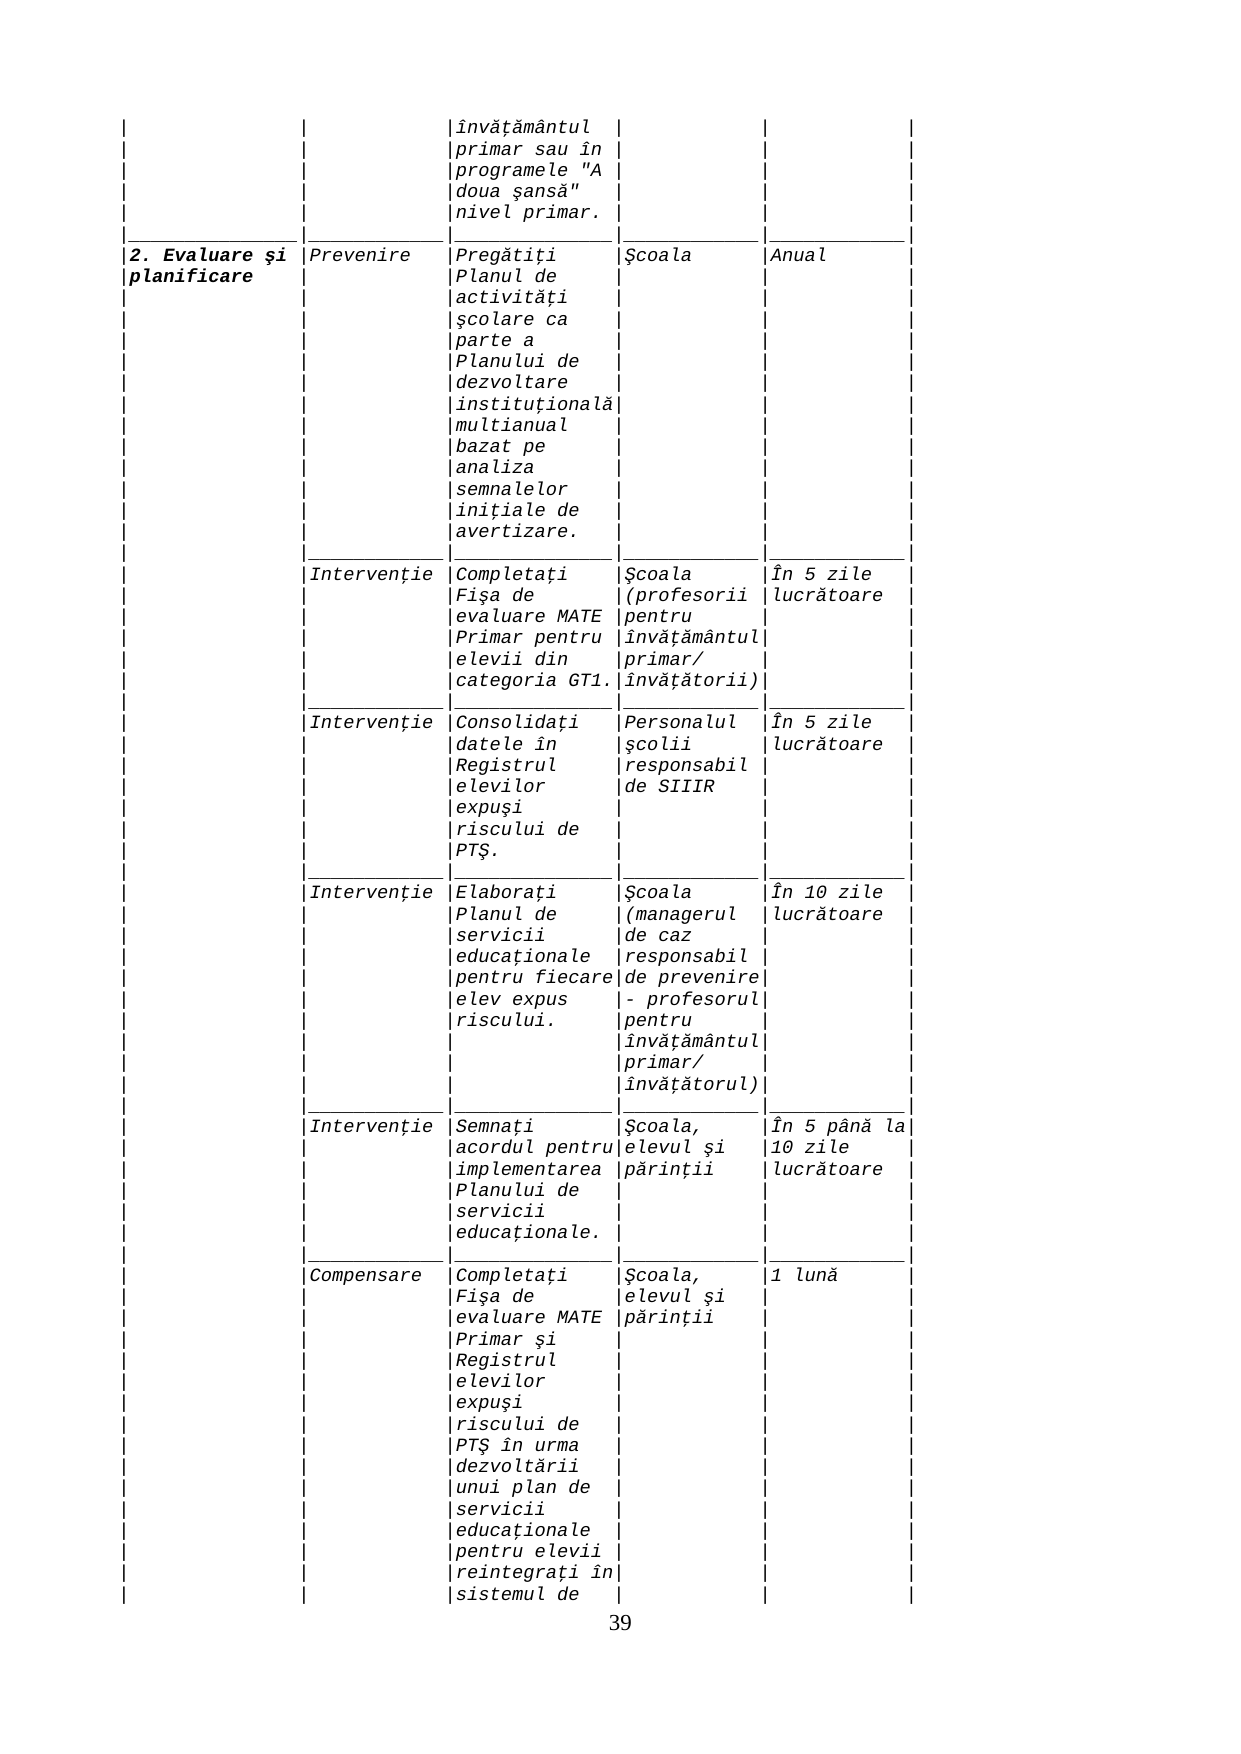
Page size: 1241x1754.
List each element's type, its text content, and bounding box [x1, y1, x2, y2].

text | | |Planului de | | | [118, 352, 1122, 373]
text | | | |primar/ | | [118, 1053, 1122, 1074]
text | | |elevilor |de SIIIR | | [118, 777, 1122, 798]
text | |Intervenţie |Completaţi |Şcoala |În 5 zile | [118, 564, 1122, 586]
text | | |dezvoltare | | | [118, 373, 1122, 394]
text | | |educaţionale. | | | [118, 1223, 1122, 1244]
text | | |primar sau în | | | [118, 139, 1122, 161]
text | | |Primar şi | | | [118, 1329, 1122, 1351]
text | | |dezvoltării | | | [118, 1457, 1122, 1478]
text | | |servicii | | | [118, 1499, 1122, 1521]
text | | |sistemul de | | | [118, 1584, 1122, 1606]
text | | |pentru fiecare|de prevenire| | [118, 968, 1122, 989]
text | | |Planului de | | | [118, 1181, 1122, 1202]
text | | |învăţământul | | | [118, 118, 1122, 139]
text | | | |învăţătorul)| | [118, 1074, 1122, 1096]
text | | |Planul de |(managerul |lucrătoare | [118, 904, 1122, 926]
text | |____________|______________|____________|____________| [118, 692, 1122, 713]
text | | |Primar pentru |învăţământul| | [118, 628, 1122, 649]
text | | |reintegraţi în| | | [118, 1563, 1122, 1584]
text | |Intervenţie |Consolidaţi |Personalul |În 5 zile | [118, 713, 1122, 734]
text | | |riscului de | | | [118, 1414, 1122, 1436]
text | | |instituţională| | | [118, 394, 1122, 416]
text | | |evaluare MATE |pentru | | [118, 607, 1122, 628]
text | | |datele în |şcolii |lucrătoare | [118, 734, 1122, 756]
text | | |PTŞ. | | | [118, 841, 1122, 862]
text | |____________|______________|____________|____________| [118, 1096, 1122, 1117]
text | | |servicii | | | [118, 1202, 1122, 1223]
text | |Intervenţie |Elaboraţi |Şcoala |În 10 zile | [118, 883, 1122, 904]
text | | |educaţionale |responsabil | | [118, 947, 1122, 968]
text | | |analiza | | | [118, 458, 1122, 479]
text |planificare | |Planul de | | | [118, 267, 1122, 288]
text | |____________|______________|____________|____________| [118, 543, 1122, 564]
text | | |Registrul | | | [118, 1351, 1122, 1372]
text |2. Evaluare şi |Prevenire |Pregătiţi |Şcoala |Anual | [118, 246, 1122, 267]
text | | |riscului de | | | [118, 819, 1122, 841]
text | | |expuşi | | | [118, 1393, 1122, 1414]
text | | |unui plan de | | | [118, 1478, 1122, 1499]
text | | |Fişa de |(profesorii |lucrătoare | [118, 586, 1122, 607]
text | | | |învăţământul| | [118, 1032, 1122, 1053]
text | | |PTŞ în urma | | | [118, 1436, 1122, 1457]
text | |____________|______________|____________|____________| [118, 862, 1122, 883]
text | | |elev expus |- profesorul| | [118, 989, 1122, 1011]
text | | |activităţi | | | [118, 288, 1122, 309]
text | | |riscului. |pentru | | [118, 1011, 1122, 1032]
text | | |implementarea |părinţii |lucrătoare | [118, 1159, 1122, 1181]
text | |Intervenţie |Semnaţi |Şcoala, |În 5 până la| [118, 1117, 1122, 1138]
text | | |multianual | | | [118, 416, 1122, 437]
text | | |iniţiale de | | | [118, 501, 1122, 522]
text | | |servicii |de caz | | [118, 926, 1122, 947]
text |_______________|____________|______________|____________|____________| [118, 224, 1122, 246]
text | | |educaţionale | | | [118, 1521, 1122, 1542]
text | | |programele "A | | | [118, 161, 1122, 182]
text | | |expuşi | | | [118, 798, 1122, 819]
text | | |evaluare MATE |părinţii | | [118, 1308, 1122, 1329]
text | | |Registrul |responsabil | | [118, 756, 1122, 777]
text | |____________|______________|____________|____________| [118, 1244, 1122, 1266]
text | | |elevii din |primar/ | | [118, 649, 1122, 671]
text | | |semnalelor | | | [118, 479, 1122, 501]
text | | |elevilor | | | [118, 1372, 1122, 1393]
text | | |avertizare. | | | [118, 522, 1122, 543]
text | |Compensare |Completaţi |Şcoala, |1 lună | [118, 1266, 1122, 1287]
text | | |nivel primar. | | | [118, 203, 1122, 224]
text | | |şcolare ca | | | [118, 309, 1122, 331]
text | | |acordul pentru|elevul şi |10 zile | [118, 1138, 1122, 1159]
text | | |parte a | | | [118, 331, 1122, 352]
text | | |categoria GT1.|învăţătorii)| | [118, 671, 1122, 692]
text | | |doua şansă" | | | [118, 182, 1122, 203]
text | | |pentru elevii | | | [118, 1542, 1122, 1563]
text | | |bazat pe | | | [118, 437, 1122, 458]
text | | |Fişa de |elevul şi | | [118, 1287, 1122, 1308]
